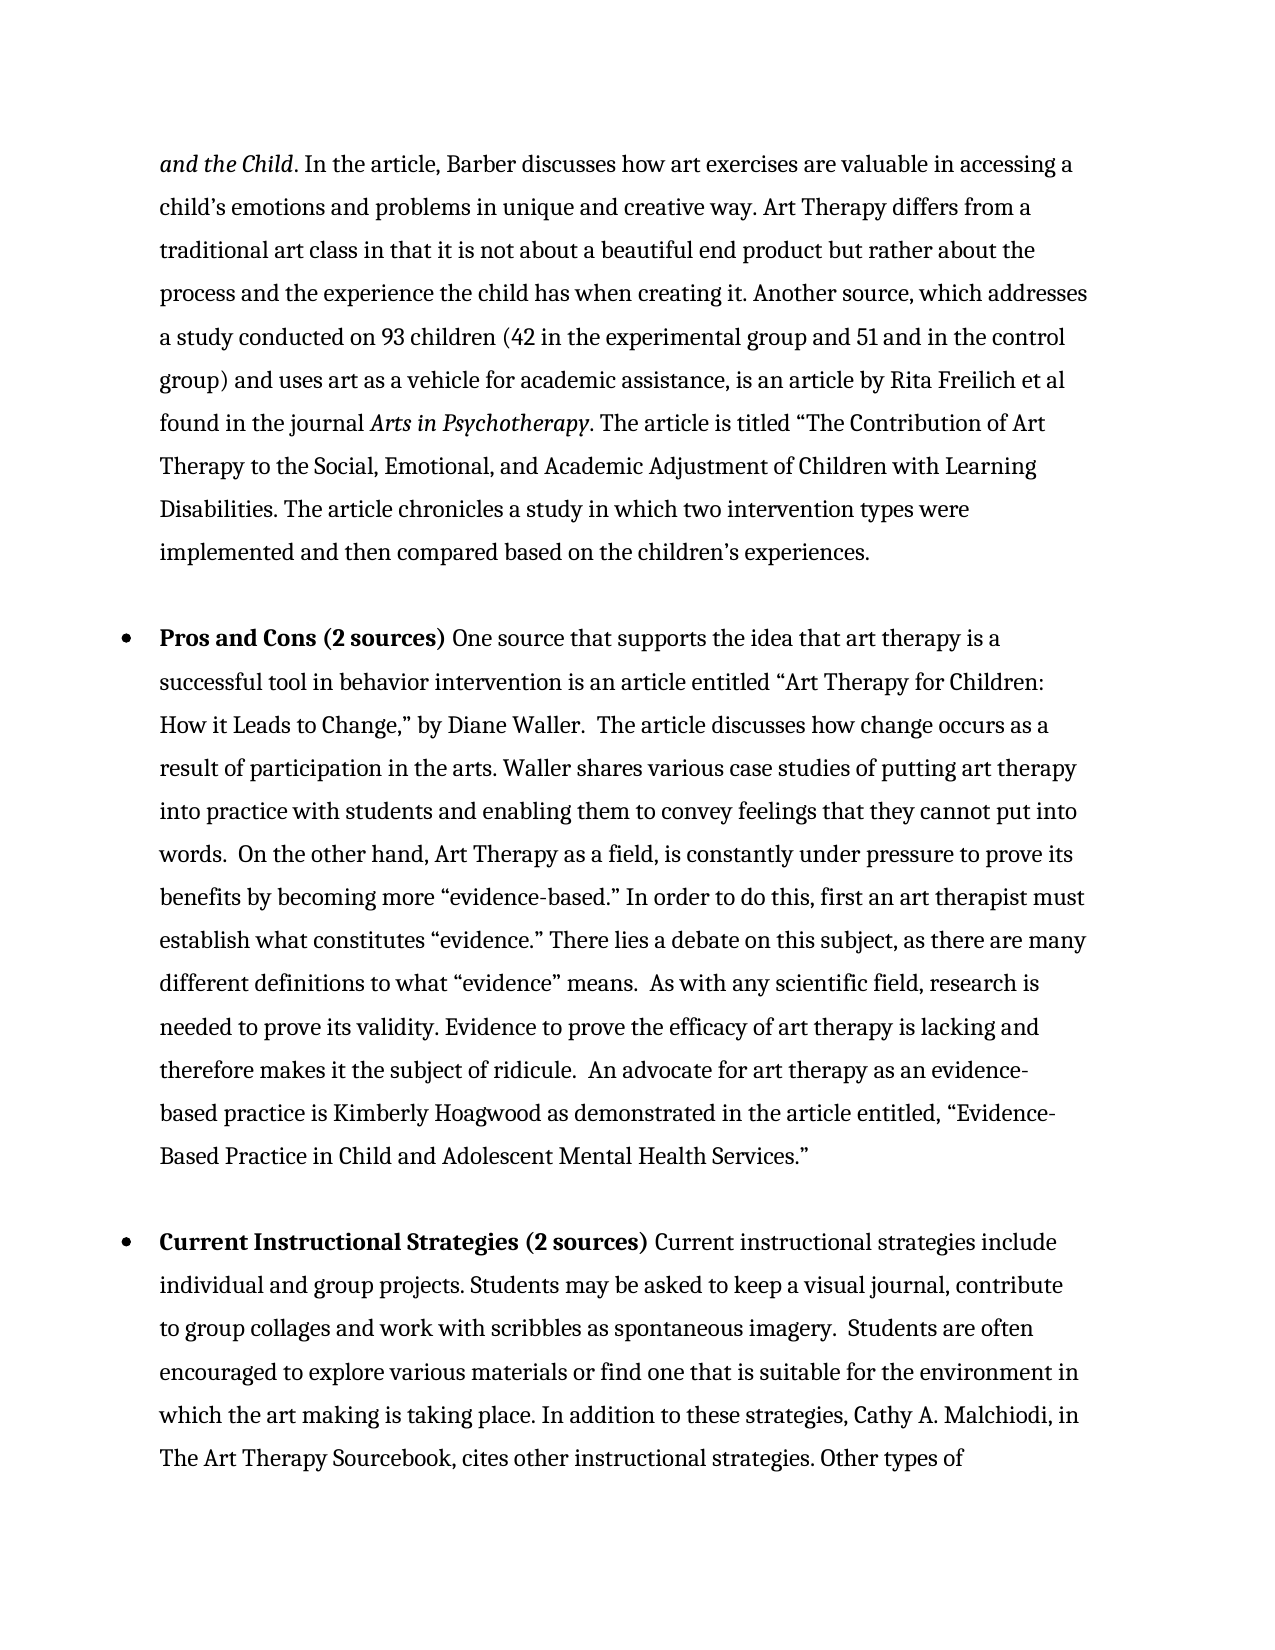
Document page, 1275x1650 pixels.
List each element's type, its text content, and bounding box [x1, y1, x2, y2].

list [122, 1228, 1087, 1472]
list Pros and Cons (2 sources) One source that supports the idea that art therapy is a successful tool in behavior intervention is an article entitled “Art Therapy for Children: How it Leads to Change,” by Diane Waller. The article discusses how change occurs as a result of participation in the arts. Waller shares various case studies of putting art therapy into practice with students and enabling them to convey feelings that they cannot put into words. On the other hand, Art Therapy as a field, is constantly under pressure to prove its benefits by becoming more “evidence-based.” In order to do this, first an art therapist must establish what constitutes “evidence.” There lies a debate on this subject, as there are many different definitions to what “evidence” means. As with any scientific field, research is needed to prove its validity. Evidence to prove the efficacy of art therapy is lacking and therefore makes it the subject of ridicule. An advocate for art therapy as an evidence-based practice is Kimberly Hoagwood as demonstrated in the article entitled, “Evidence-Based Practice in Child and Adolescent Mental Health Services.” [122, 624, 1087, 1171]
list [122, 150, 1087, 567]
